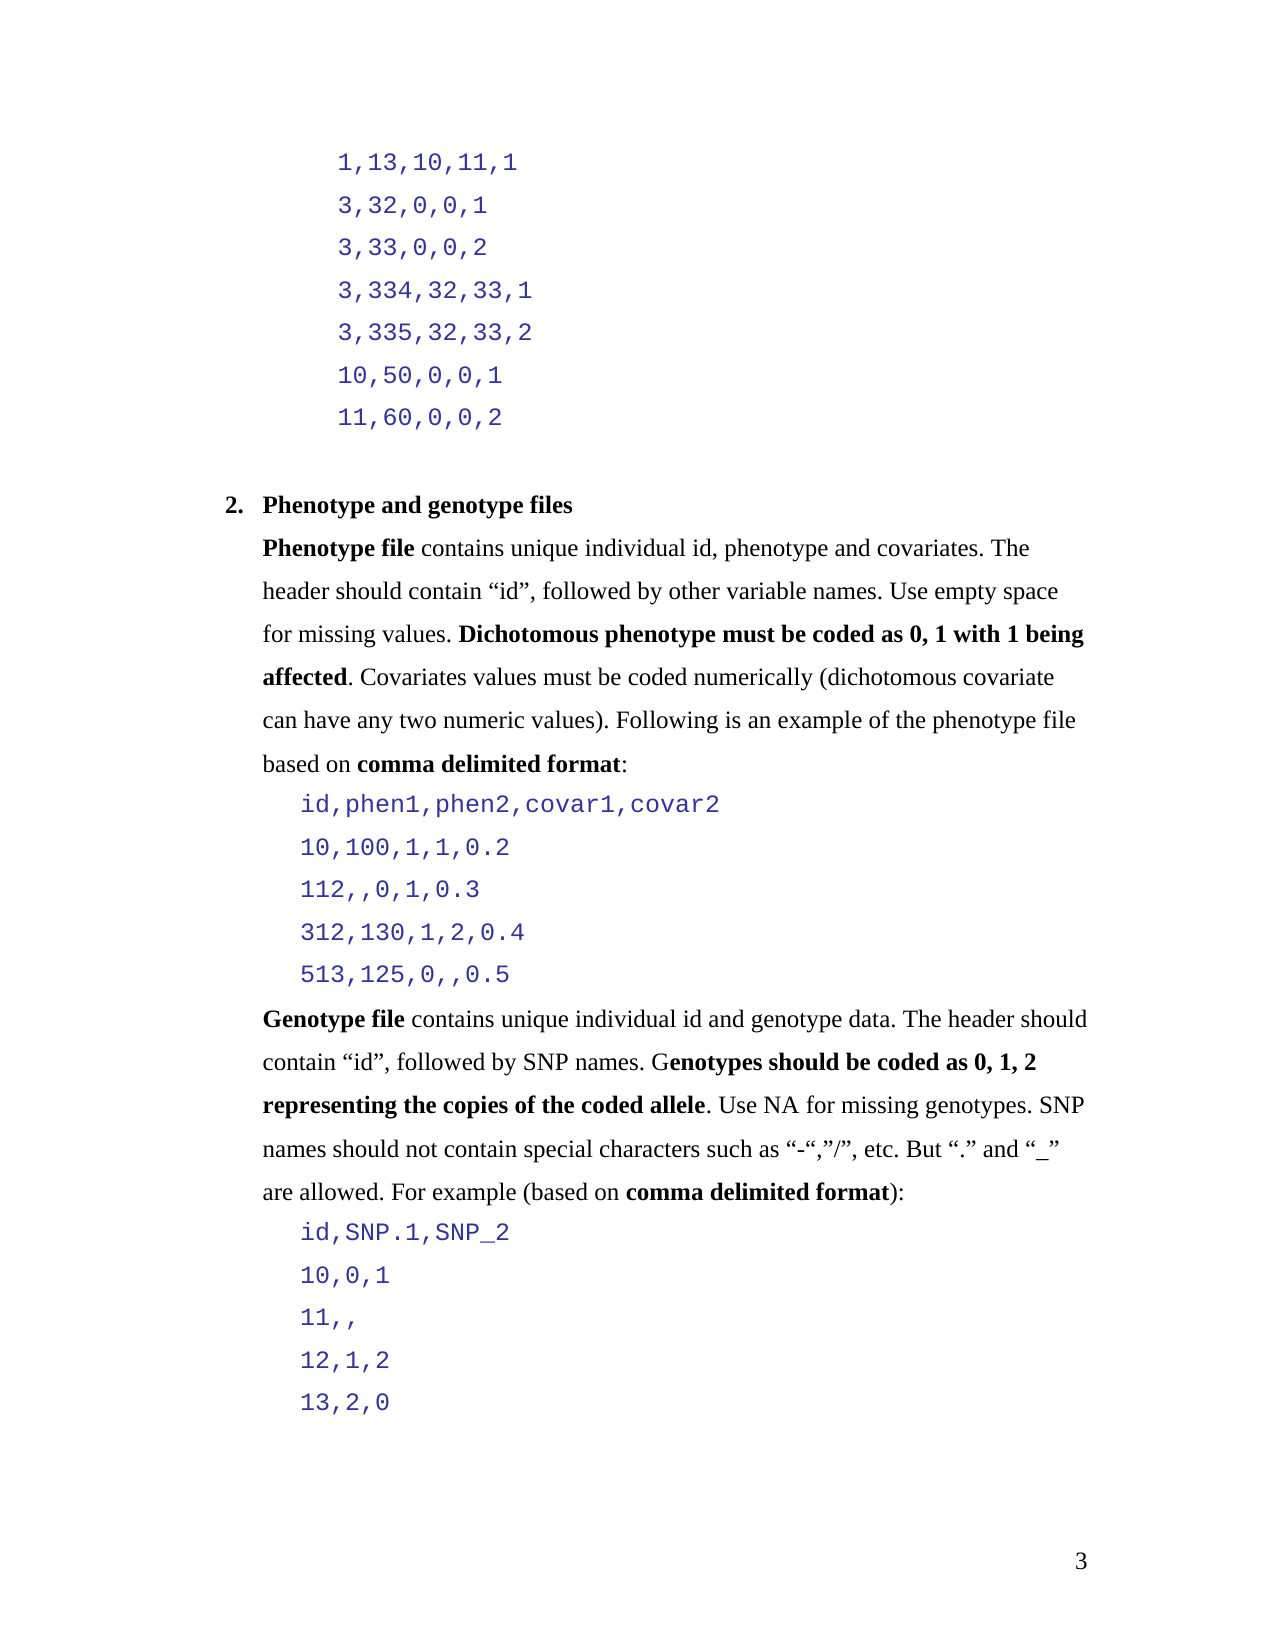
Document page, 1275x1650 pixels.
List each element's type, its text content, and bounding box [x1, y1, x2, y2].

text 13,2,0 [300, 1390, 1087, 1418]
text 12,1,2 [300, 1347, 1087, 1376]
text 3,334,32,33,1 [337, 277, 1087, 306]
text 3,335,32,33,2 [337, 320, 1087, 348]
text id,phen1,phen2,covar1,covar2 [225, 792, 1087, 820]
text 10,50,0,0,1 [337, 362, 1087, 391]
text Genotype file contains unique individual id and genotype data. The header should contain “id”, followed by SNP names. Genotypes should be coded as 0, 1, 2 representing the copies of the coded allele. Use NA for missing genotypes. SNP names should not contain special characters such as “-“,”/”, etc. But “.” and “_” are allowed. For example (based on comma delimited format): [262, 1004, 1087, 1206]
text Phenotype file contains unique individual id, phenotype and covariates. The header should contain “id”, followed by other variable names. Use empty space for missing values. Dichotomous phenotype must be coded as 0, 1 with 1 being affected. Covariates values must be coded numerically (dichotomous covariate can have any two numeric values). Following is an example of the phenotype file based on comma delimited format: [262, 533, 1087, 777]
text 3,33,0,0,2 [337, 235, 1087, 263]
text 513,125,0,,0.5 [300, 962, 1087, 990]
text id,SNP.1,SNP_2 [300, 1220, 1087, 1248]
text 10,100,1,1,0.2 [300, 834, 1087, 863]
list Phenotype and genotype files [225, 490, 1087, 519]
text 10,0,1 [300, 1262, 1087, 1291]
text 112,,0,1,0.3 [300, 877, 1087, 905]
text 11,, [300, 1305, 1087, 1333]
text 312,130,1,2,0.4 [300, 919, 1087, 948]
text 3,32,0,0,1 [337, 192, 1087, 221]
text 11,60,0,0,2 [337, 405, 1087, 433]
text 1,13,10,11,1 [337, 150, 1087, 178]
